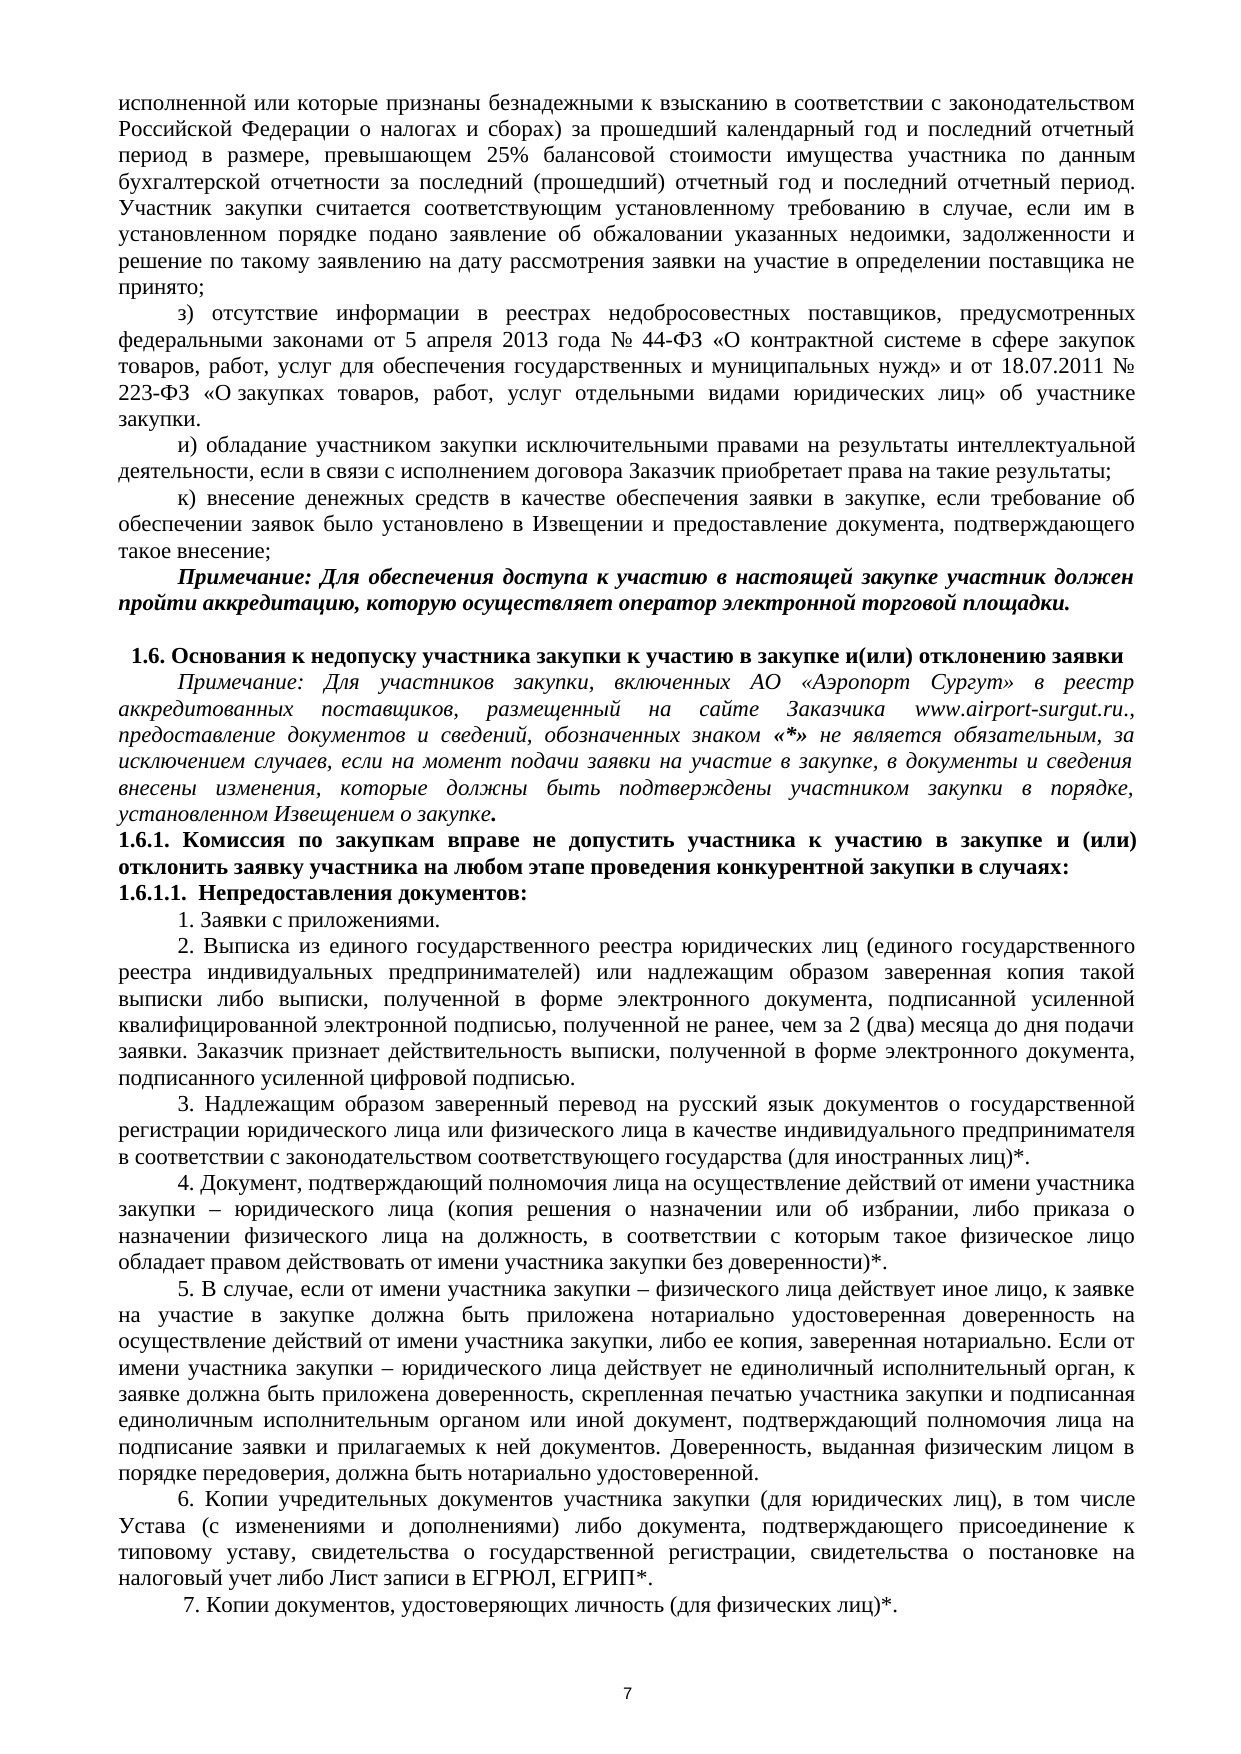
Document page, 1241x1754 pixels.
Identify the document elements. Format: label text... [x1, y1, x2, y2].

text 3. Надлежащим образом заверенный перевод на русский язык документов о государственной регистрации юридического лица или физического лица в качестве индивидуального предпринимателя в соответствии с законодательством соответствующего государства (для иностранных лиц)*. [118, 1090, 1137, 1169]
text 1.6.1. Комиссия по закупкам вправе не допустить участника к участию в закупке и (или) отклонить заявку участника на любом этапе проведения конкурентной закупки в случаях: [118, 827, 1137, 879]
text и) обладание участником закупки исключительными правами на результаты интеллектуальной деятельности, если в связи с исполнением договора Заказчик приобретает права на такие результаты; [118, 431, 1137, 484]
text 5. В случае, если от имени участника закупки – физического лица действует иное лицо, к заявке на участие в закупке должна быть приложена нотариально удостоверенная доверенность на осуществление действий от имени участника закупки, либо ее копия, заверенная нотариально. Если от имени участника закупки – юридического лица действует не единоличный исполнительный орган, к заявке должна быть приложена доверенность, скрепленная печатью участника закупки и подписанная единоличным исполнительным органом или иной документ, подтверждающий полномочия лица на подписание заявки и прилагаемых к ней документов. Доверенность, выданная физическим лицом в порядке передоверия, должна быть нотариально удостоверенной. [118, 1274, 1137, 1485]
text Примечание: Для обеспечения доступа к участию в настоящей закупке участник должен пройти аккредитацию, которую осуществляет оператор электронной торговой площадки. [118, 563, 1137, 616]
text 1.6. Основания к недопуску участника закупки к участию в закупке и(или) отклонению заявки [118, 642, 1137, 668]
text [118, 89, 1137, 299]
text 7. Копии документов, удостоверяющих личность (для физических лиц)*. [118, 1591, 1137, 1617]
text 1. Заявки с приложениями. [118, 906, 1137, 932]
text к) внесение денежных средств в качестве обеспечения заявки в закупке, если требование об обеспечении заявок было установлено в Извещении и предоставление документа, подтверждающего такое внесение; [118, 484, 1137, 563]
text Примечание: Для участников закупки, включенных АО «Аэропорт Сургут» в реестр аккредитованных поставщиков, размещенный на сайте Заказчика www.airport-surgut.ru., предоставление документов и сведений, обозначенных знаком «*» не является обязательным, за исключением случаев, если на момент подачи заявки на участие в закупке, в документы и сведения внесены изменения, которые должны быть подтверждены участником закупки в порядке, установленном Извещением о закупке. [118, 668, 1137, 827]
text 2. Выписка из единого государственного реестра юридических лиц (единого государственного реестра индивидуальных предпринимателей) или надлежащим образом заверенная копия такой выписки либо выписки, полученной в форме электронного документа, подписанной усиленной квалифицированной электронной подписью, полученной не ранее, чем за 2 (два) месяца до дня подачи заявки. Заказчик признает действительность выписки, полученной в форме электронного документа, подписанного усиленной цифровой подписью. [118, 932, 1137, 1090]
text з) отсутствие информации в реестрах недобросовестных поставщиков, предусмотренных федеральными законами от 5 апреля 2013 года № 44-ФЗ «О контрактной системе в сфере закупок товаров, работ, услуг для обеспечения государственных и муниципальных нужд» и от 18.07.2011 № 223-ФЗ «О закупках товаров, работ, услуг отдельными видами юридических лиц» об участнике закупки. [118, 299, 1137, 431]
text 6. Копии учредительных документов участника закупки (для юридических лиц), в том числе Устава (с изменениями и дополнениями) либо документа, подтверждающего присоединение к типовому уставу, свидетельства о государственной регистрации, свидетельства о постановке на налоговый учет либо Лист записи в ЕГРЮЛ, ЕГРИП*. [118, 1485, 1137, 1591]
text 4. Документ, подтверждающий полномочия лица на осуществление действий от имени участника закупки – юридического лица (копия решения о назначении или об избрании, либо приказа о назначении физического лица на должность, в соответствии с которым такое физическое лицо обладает правом действовать от имени участника закупки без доверенности)*. [118, 1169, 1137, 1274]
text 1.6.1.1. Непредоставления документов: [118, 879, 1137, 906]
